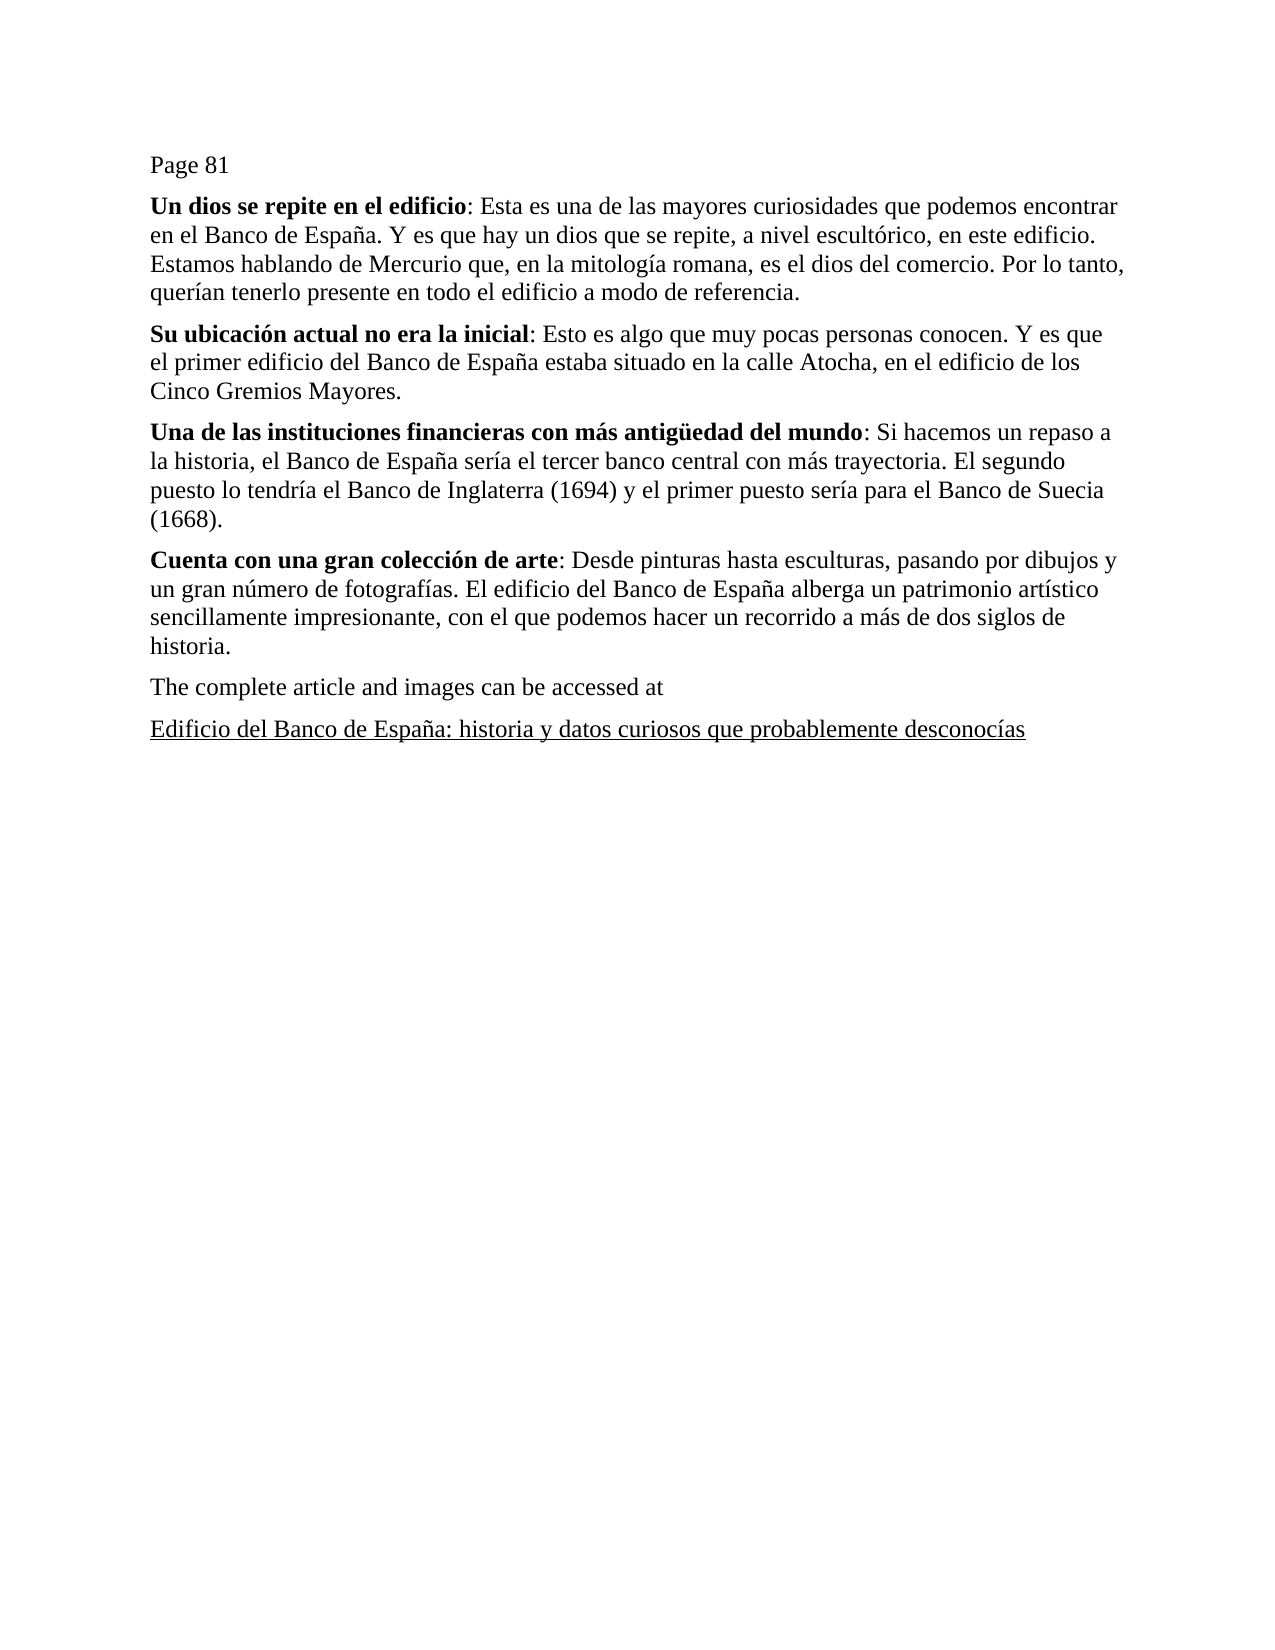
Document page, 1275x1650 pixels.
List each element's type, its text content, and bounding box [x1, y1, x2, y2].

text The complete article and images can be accessed at [150, 672, 1125, 701]
text Un dios se repite en el edificio: Esta es una de las mayores curiosidades que podemos encontrar en el Banco de España. Y es que hay un dios que se repite, a nivel escultórico, en este edificio. Estamos hablando de Mercurio que, en la mitología romana, es el dios del comercio. Por lo tanto, querían tenerlo presente en todo el edificio a modo de referencia. [150, 191, 1125, 306]
text Una de las instituciones financieras con más antigüedad del mundo: Si hacemos un repaso a la historia, el Banco de España sería el tercer banco central con más trayectoria. El segundo puesto lo tendría el Banco de Inglaterra (1694) y el primer puesto sería para el Banco de Suecia (1668). [150, 417, 1125, 532]
text Cuenta con una gran colección de arte: Desde pinturas hasta esculturas, pasando por dibujos y un gran número de fotografías. El edificio del Banco de España alberga un patrimonio artístico sencillamente impresionante, con el que podemos hacer un recorrido a más de dos siglos de historia. [150, 545, 1125, 660]
text Page 81 [150, 150, 1125, 179]
text Edificio del Banco de España: historia y datos curiosos que probablemente desconocías [150, 714, 1125, 742]
text Su ubicación actual no era la inicial: Esto es algo que muy pocas personas conocen. Y es que el primer edificio del Banco de España estaba situado en la calle Atocha, en el edificio de los Cinco Gremios Mayores. [150, 319, 1125, 405]
